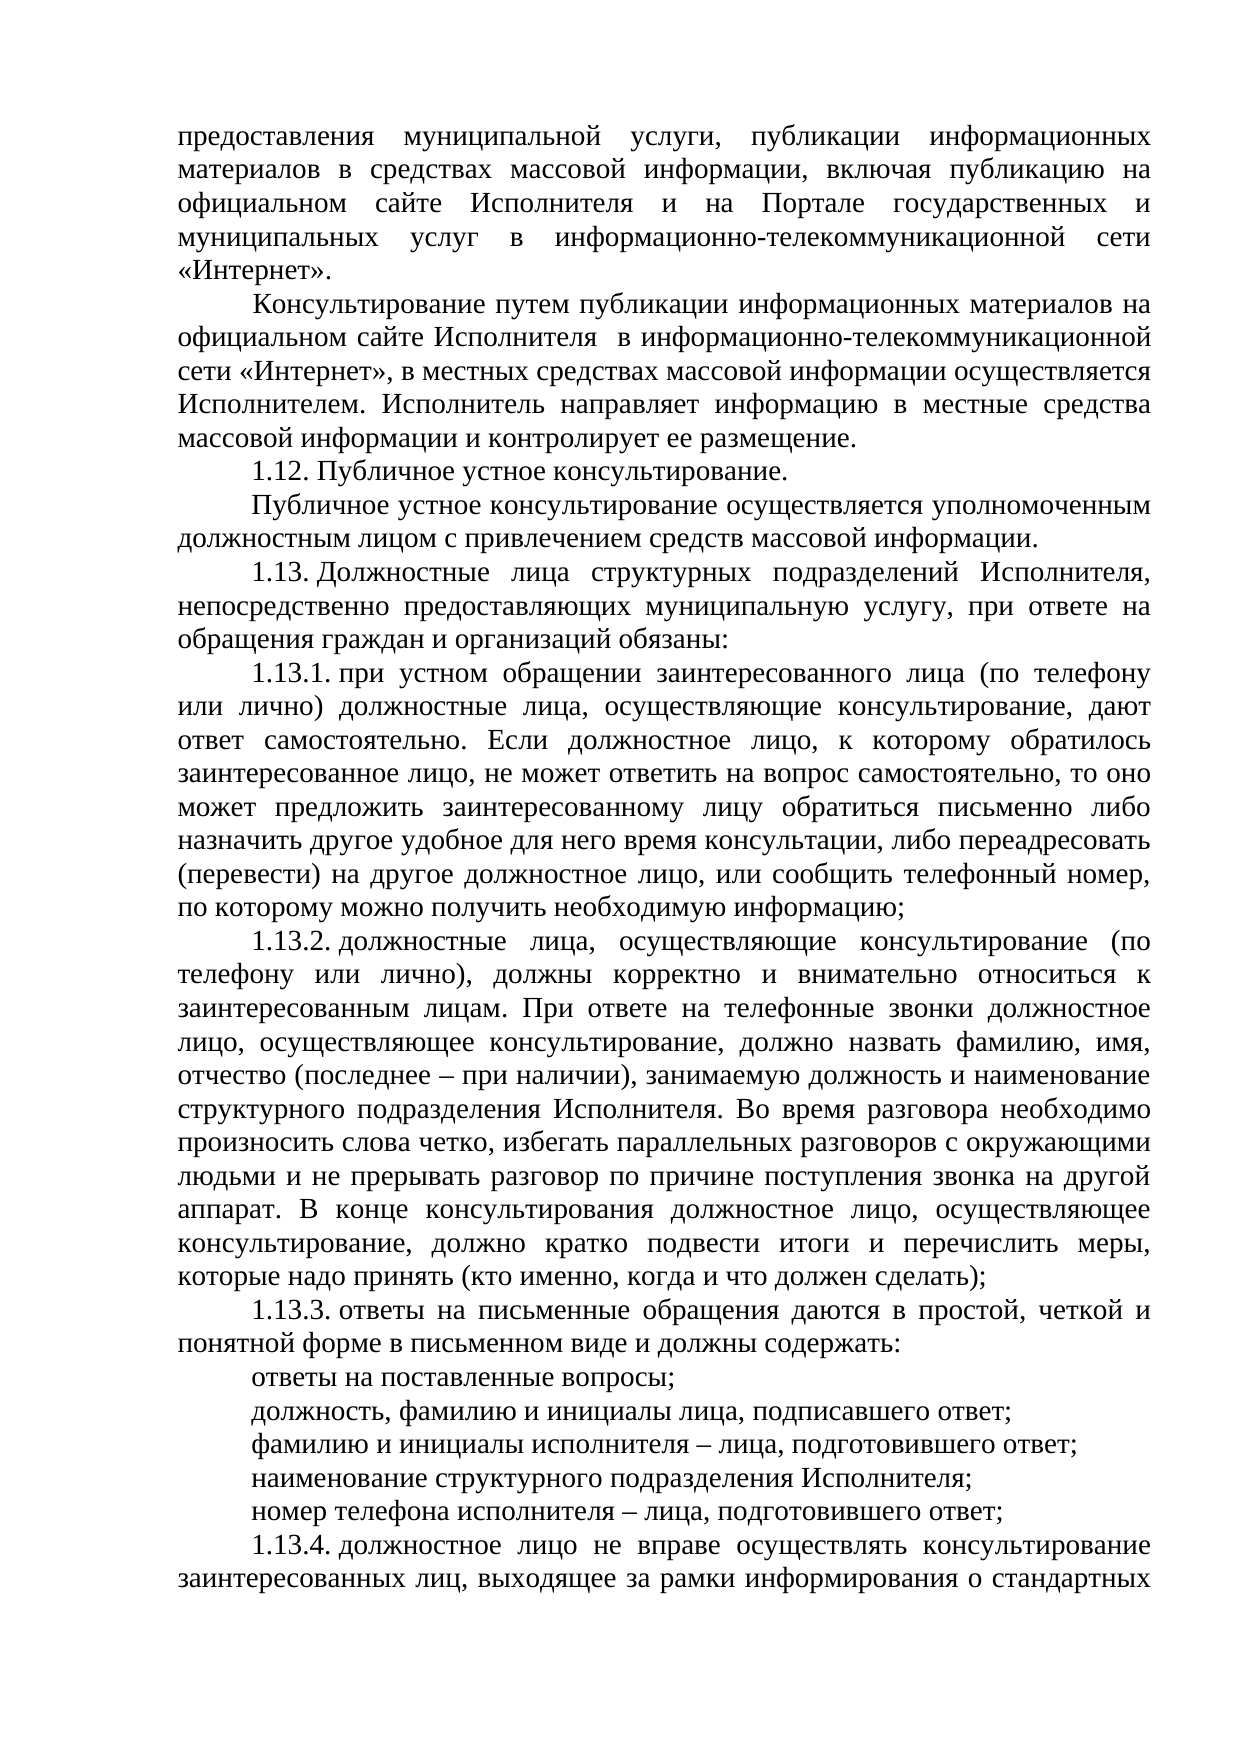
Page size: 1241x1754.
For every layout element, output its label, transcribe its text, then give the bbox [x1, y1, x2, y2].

text должность, фамилию и инициалы лица, подписавшего ответ; [177, 1393, 1152, 1426]
text 1.13.2. должностные лица, осуществляющие консультирование (по телефону или лично), должны корректно и внимательно относиться к заинтересованным лицам. При ответе на телефонные звонки должностное лицо, осуществляющее консультирование, должно назвать фамилию, имя, отчество (последнее – при наличии), занимаемую должность и наименование структурного подразделения Исполнителя. Во время разговора необходимо произносить слова четко, избегать параллельных разговоров с окружающими людьми и не прерывать разговор по причине поступления звонка на другой аппарат. В конце консультирования должностное лицо, осуществляющее консультирование, должно кратко подвести итоги и перечислить меры, которые надо принять (кто именно, когда и что должен сделать); [177, 923, 1152, 1292]
text номер телефона исполнителя – лица, подготовившего ответ; [177, 1493, 1152, 1527]
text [177, 118, 1152, 286]
text фамилию и инициалы исполнителя – лица, подготовившего ответ; [177, 1426, 1152, 1460]
text 1.12. Публичное устное консультирование. [177, 453, 1152, 487]
text 1.13.1. при устном обращении заинтересованного лица (по телефону или лично) должностные лица, осуществляющие консультирование, дают ответ самостоятельно. Если должностное лицо, к которому обратилось заинтересованное лицо, не может ответить на вопрос самостоятельно, то оно может предложить заинтересованному лицу обратиться письменно либо назначить другое удобное для него время консультации, либо переадресовать (перевести) на другое должностное лицо, или сообщить телефонный номер, по которому можно получить необходимую информацию; [177, 655, 1152, 923]
text 1.13.3. ответы на письменные обращения даются в простой, четкой и понятной форме в письменном виде и должны содержать: [177, 1292, 1152, 1359]
text наименование структурного подразделения Исполнителя; [177, 1460, 1152, 1493]
text ответы на поставленные вопросы; [177, 1359, 1152, 1393]
text Консультирование путем публикации информационных материалов на официальном сайте Исполнителя в информационно-телекоммуникационной сети «Интернет», в местных средствах массовой информации осуществляется Исполнителем. Исполнитель направляет информацию в местные средства массовой информации и контролирует ее размещение. [177, 286, 1152, 453]
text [177, 1527, 1152, 1594]
text 1.13. Должностные лица структурных подразделений Исполнителя, непосредственно предоставляющих муниципальную услугу, при ответе на обращения граждан и организаций обязаны: [177, 554, 1152, 655]
text Публичное устное консультирование осуществляется уполномоченным должностным лицом с привлечением средств массовой информации. [177, 487, 1152, 554]
